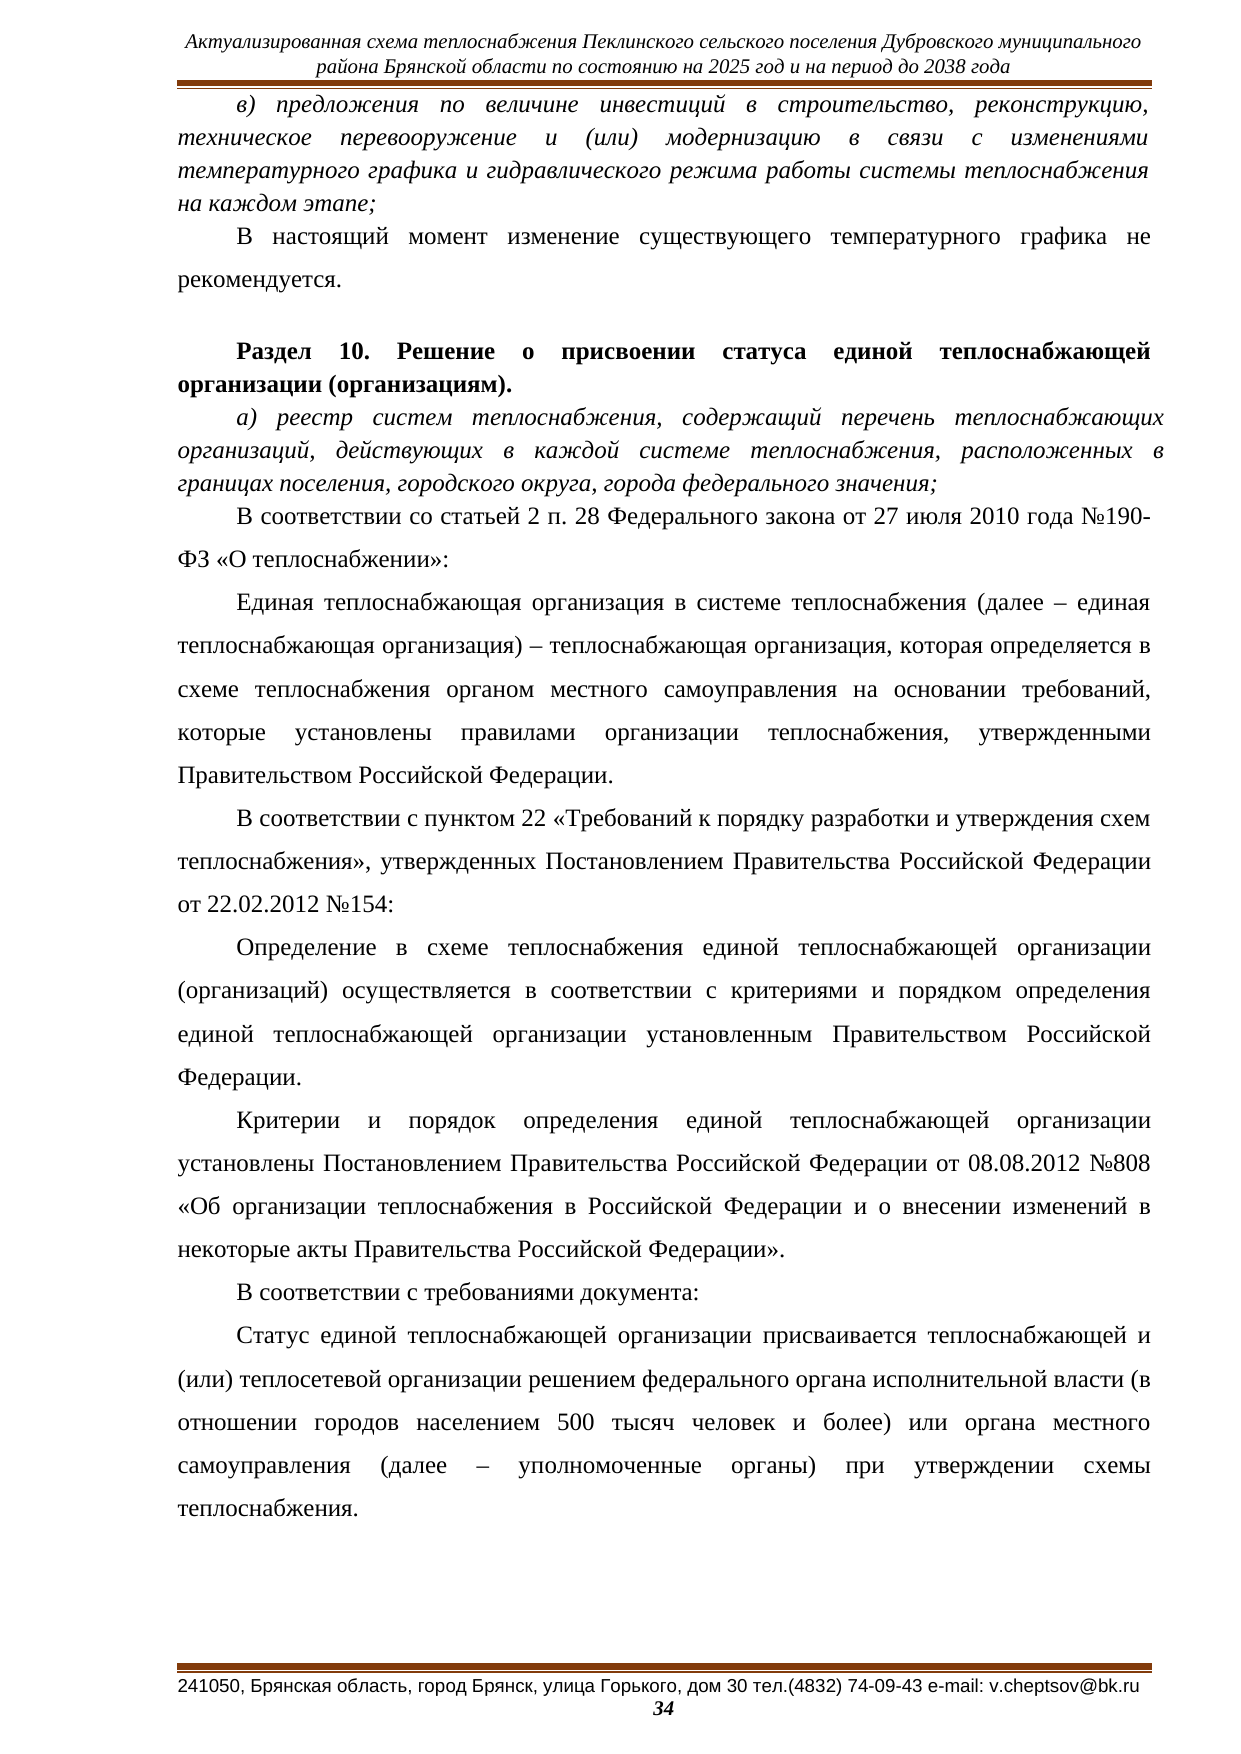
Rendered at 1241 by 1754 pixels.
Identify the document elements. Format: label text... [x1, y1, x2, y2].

text а) реестр систем теплоснабжения, содержащий перечень теплоснабжающих организаций, действующих в каждой системе теплоснабжения, расположенных в границах поселения, городского округа, города федерального значения; [177, 402, 1167, 497]
text В соответствии со статьей 2 п. 28 Федерального закона от 27 июля 2010 года №190-ФЗ «О теплоснабжении»: [177, 501, 1152, 573]
text Определение в схеме теплоснабжения единой теплоснабжающей организации (организаций) осуществляется в соответствии с критериями и порядком определения единой теплоснабжающей организации установленным Правительством Российской Федерации. [177, 932, 1152, 1091]
text В соответствии с требованиями документа: [177, 1277, 1152, 1306]
text В соответствии с пунктом 22 «Требований к порядку разработки и утверждения схем теплоснабжения», утвержденных Постановлением Правительства Российской Федерации от 22.02.2012 №154: [177, 803, 1152, 918]
text Критерии и порядок определения единой теплоснабжающей организации установлены Постановлением Правительства Российской Федерации от 08.08.2012 №808 «Об организации теплоснабжения в Российской Федерации и о внесении изменений в некоторые акты Правительства Российской Федерации». [177, 1105, 1152, 1263]
text Единая теплоснабжающая организация в системе теплоснабжения (далее – единая теплоснабжающая организация) – теплоснабжающая организация, которая определяется в схеме теплоснабжения органом местного самоуправления на основании требований, которые установлены правилами организации теплоснабжения, утвержденными Правительством Российской Федерации. [177, 587, 1152, 789]
text Статус единой теплоснабжающей организации присваивается теплоснабжающей и (или) теплосетевой организации решением федерального органа исполнительной власти (в отношении городов населением 500 тысяч человек и более) или органа местного самоуправления (далее – уполномоченные органы) при утверждении схемы теплоснабжения. [177, 1321, 1152, 1522]
subtitle Раздел 10. Решение о присвоении статуса единой теплоснабжающей организации (организациям). [177, 336, 1152, 398]
text В настоящий момент изменение существующего температурного графика не рекомендуется. [177, 221, 1152, 293]
subtitle в) предложения по величине инвестиций в строительство, реконструкцию, техническое перевооружение и (или) модернизацию в связи с изменениями температурного графика и гидравлического режима работы системы теплоснабжения на каждом этапе; [177, 89, 1152, 217]
